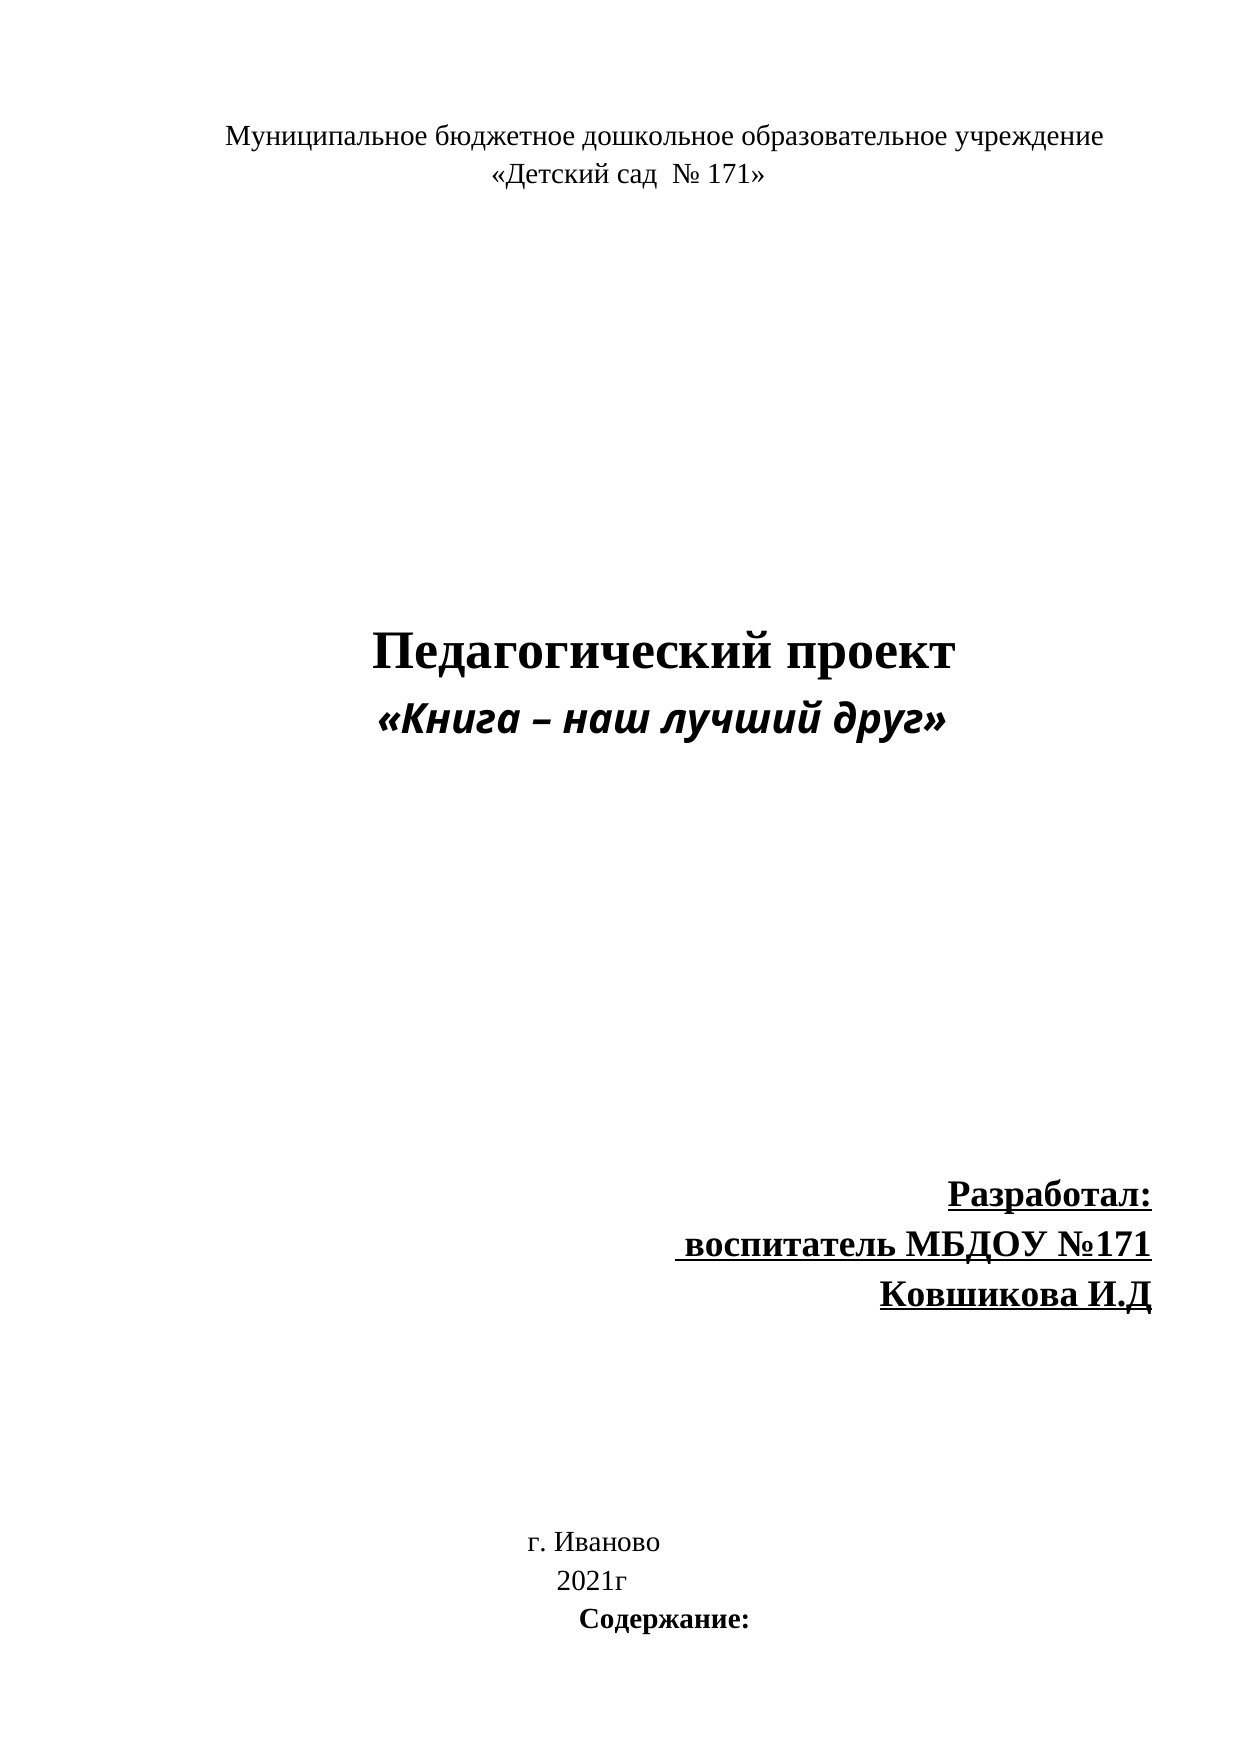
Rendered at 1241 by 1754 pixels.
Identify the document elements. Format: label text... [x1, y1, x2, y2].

text Педагогический проект [177, 617, 1152, 680]
text «Детский сад № 171» [177, 157, 1152, 190]
text Муниципальное бюджетное дошкольное образовательное учреждение [177, 118, 1152, 152]
text 2021г [177, 1563, 1152, 1596]
text Содержание: [177, 1601, 1152, 1635]
text г. Иваново [177, 1524, 1152, 1558]
text воспитатель МБДОУ №171 [177, 1221, 1152, 1264]
text Разработал: [177, 1172, 1152, 1215]
text «Книга – наш лучший друг» [177, 689, 1152, 746]
text Ковшикова И.Д [177, 1271, 1152, 1314]
